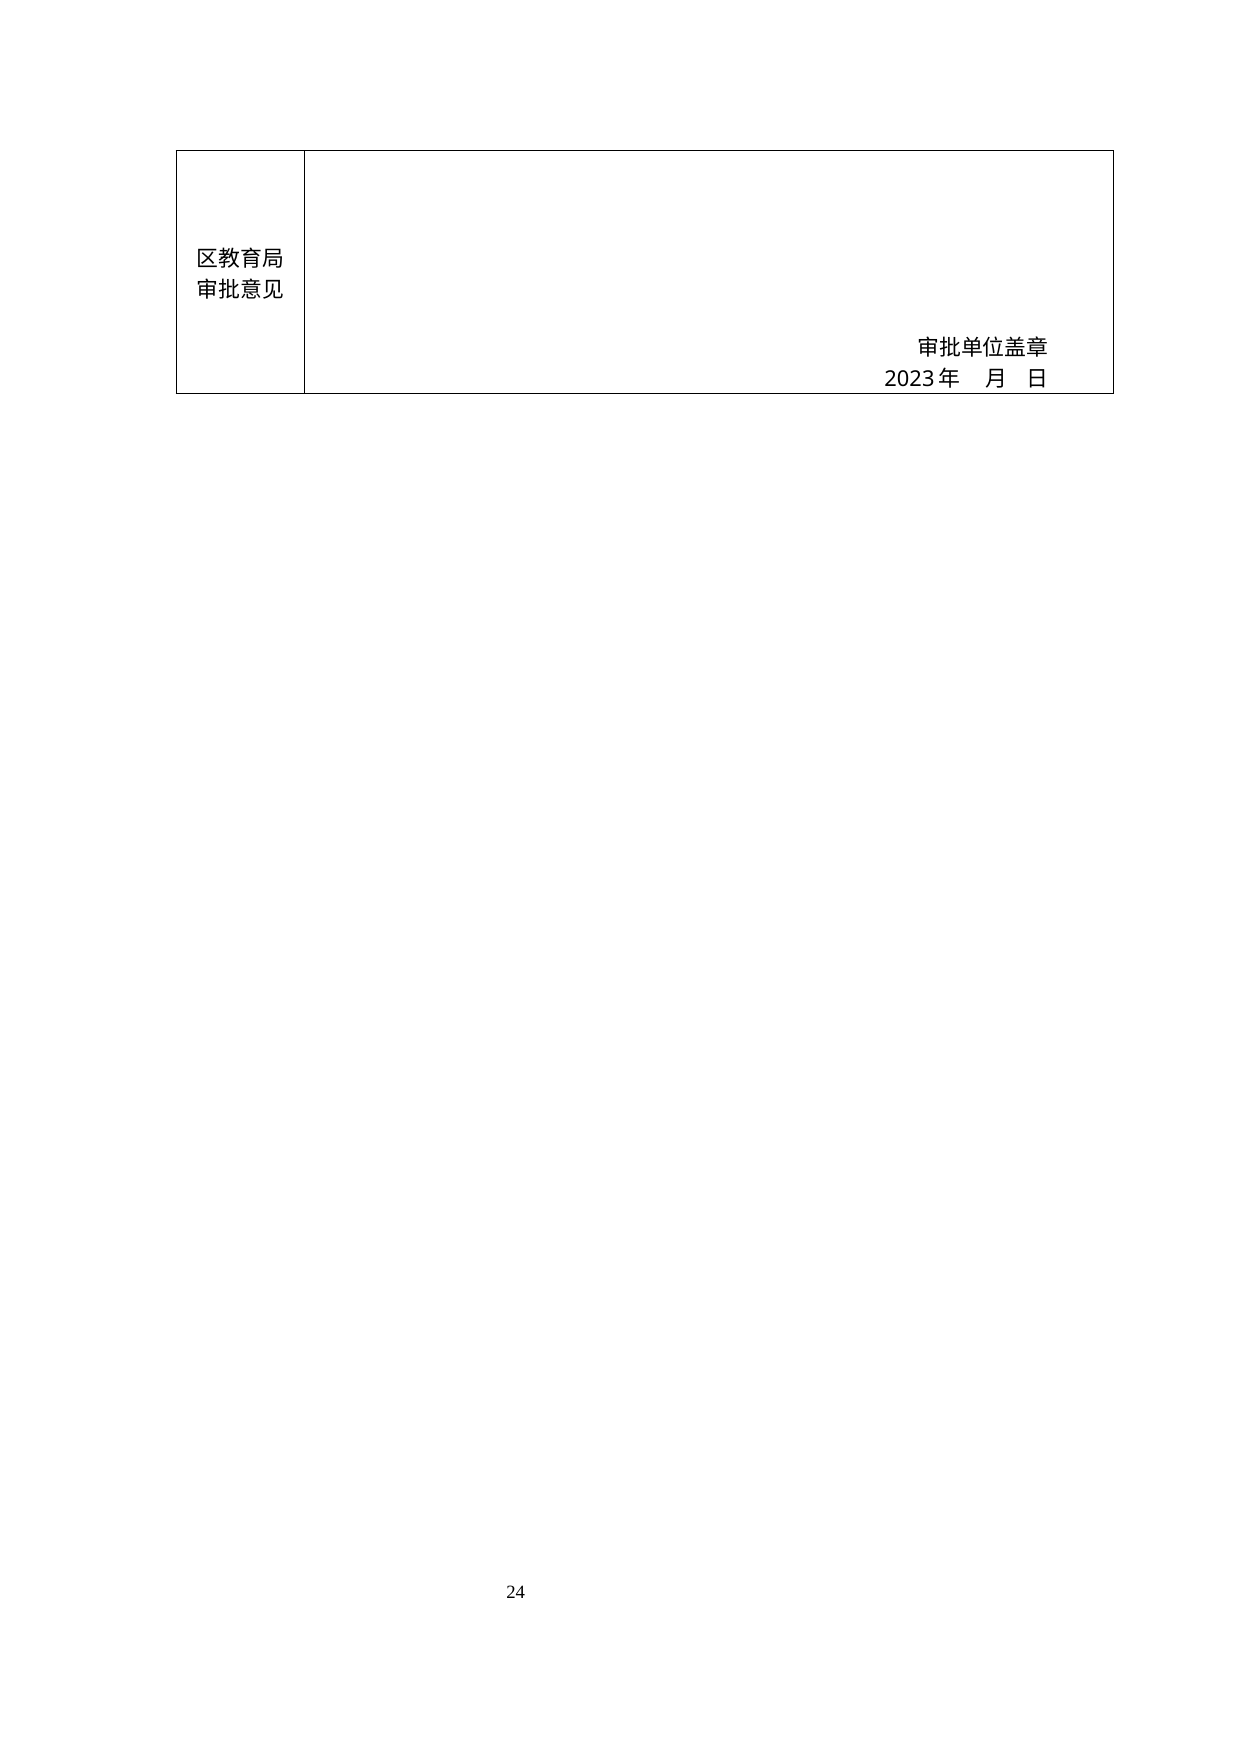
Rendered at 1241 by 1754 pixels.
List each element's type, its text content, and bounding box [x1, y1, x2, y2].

table_cell 审批单位盖章 2023年 月 日 [305, 151, 1113, 393]
table_cell 区教育局 审批意见 [177, 151, 304, 393]
